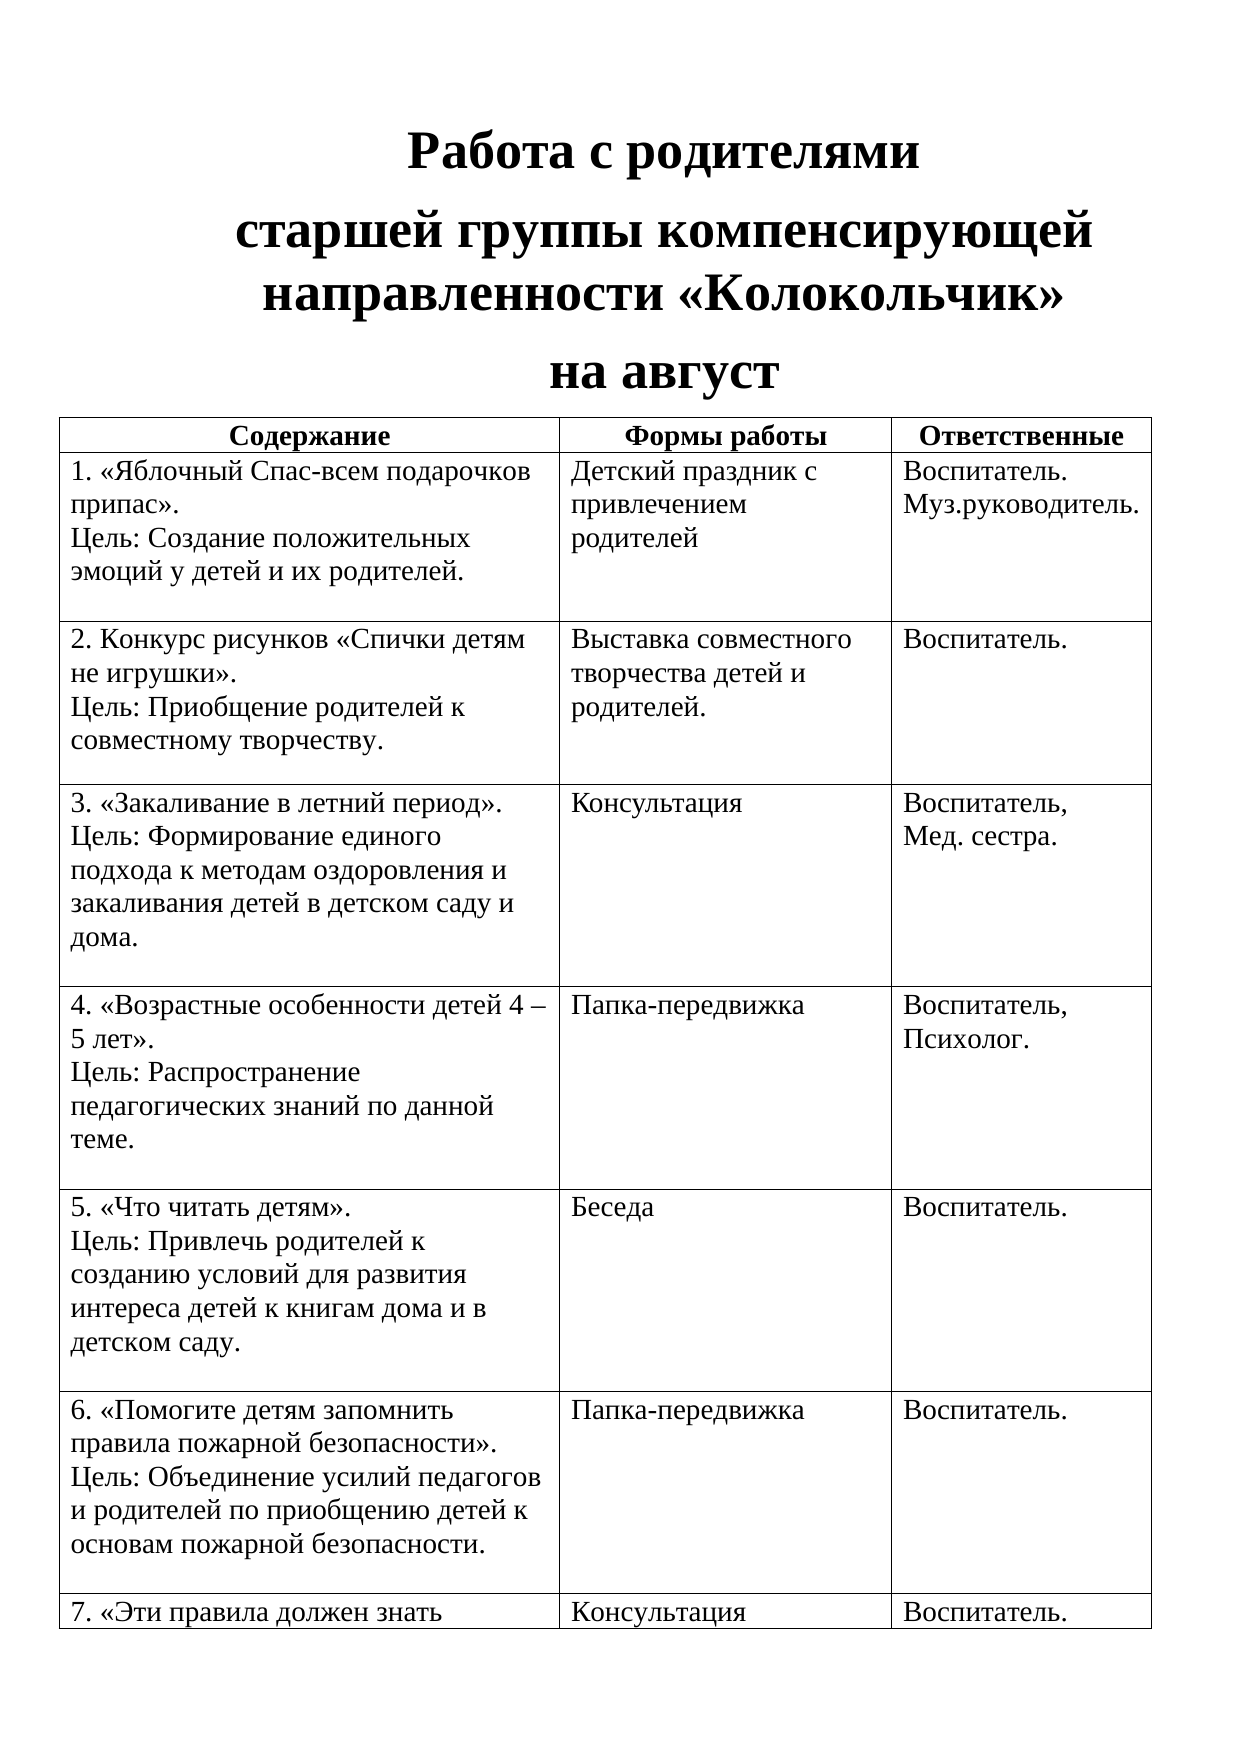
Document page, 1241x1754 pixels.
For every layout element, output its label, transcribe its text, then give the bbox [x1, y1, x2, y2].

text на август [177, 338, 1152, 401]
text старшей группы компенсирующей направленности «Колокольчик» [177, 197, 1152, 322]
table_header Ответственные [892, 418, 1151, 452]
table_cell Воспитатель. Муз.руководитель. [892, 453, 1151, 621]
table_cell 4. «Возрастные особенности детей 4 – 5 лет». Цель: Распространение педагогических знаний по данной теме. [60, 987, 559, 1188]
table_header Формы работы [560, 418, 891, 452]
table_cell 1. «Яблочный Спас-всем подарочков припас». Цель: Создание положительных эмоций у детей и их родителей. [60, 453, 559, 621]
table_cell Консультация [560, 785, 891, 986]
table_cell Консультация [560, 1594, 891, 1628]
table_cell Воспитатель. [892, 622, 1151, 784]
table_cell Воспитатель. [892, 1190, 1151, 1391]
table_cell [60, 1594, 559, 1628]
text Работа с родителями [177, 118, 1152, 180]
table_cell Детский праздник с привлечением родителей [560, 453, 891, 621]
table_cell Воспитатель, Мед. сестра. [892, 785, 1151, 986]
table_cell 2. Конкурс рисунков «Спички детям не игрушки». Цель: Приобщение родителей к совместному творчеству. [60, 622, 559, 784]
table_cell 5. «Что читать детям». Цель: Привлечь родителей к созданию условий для развития интереса детей к книгам дома и в детском саду. [60, 1190, 559, 1391]
table_cell Выставка совместного творчества детей и родителей. [560, 622, 891, 784]
table_header Содержание [60, 418, 559, 452]
table_cell Беседа [560, 1190, 891, 1391]
table_cell Воспитатель. [892, 1392, 1151, 1593]
table_cell 3. «Закаливание в летний период». Цель: Формирование единого подхода к методам оздоровления и закаливания детей в детском саду и дома. [60, 785, 559, 986]
table_cell Воспитатель, Психолог. [892, 987, 1151, 1188]
table_cell Воспитатель. [892, 1594, 1151, 1628]
table_cell 6. «Помогите детям запомнить правила пожарной безопасности». Цель: Объединение усилий педагогов и родителей по приобщению детей к основам пожарной безопасности. [60, 1392, 559, 1593]
table_cell Папка-передвижка [560, 987, 891, 1188]
table_cell Папка-передвижка [560, 1392, 891, 1593]
